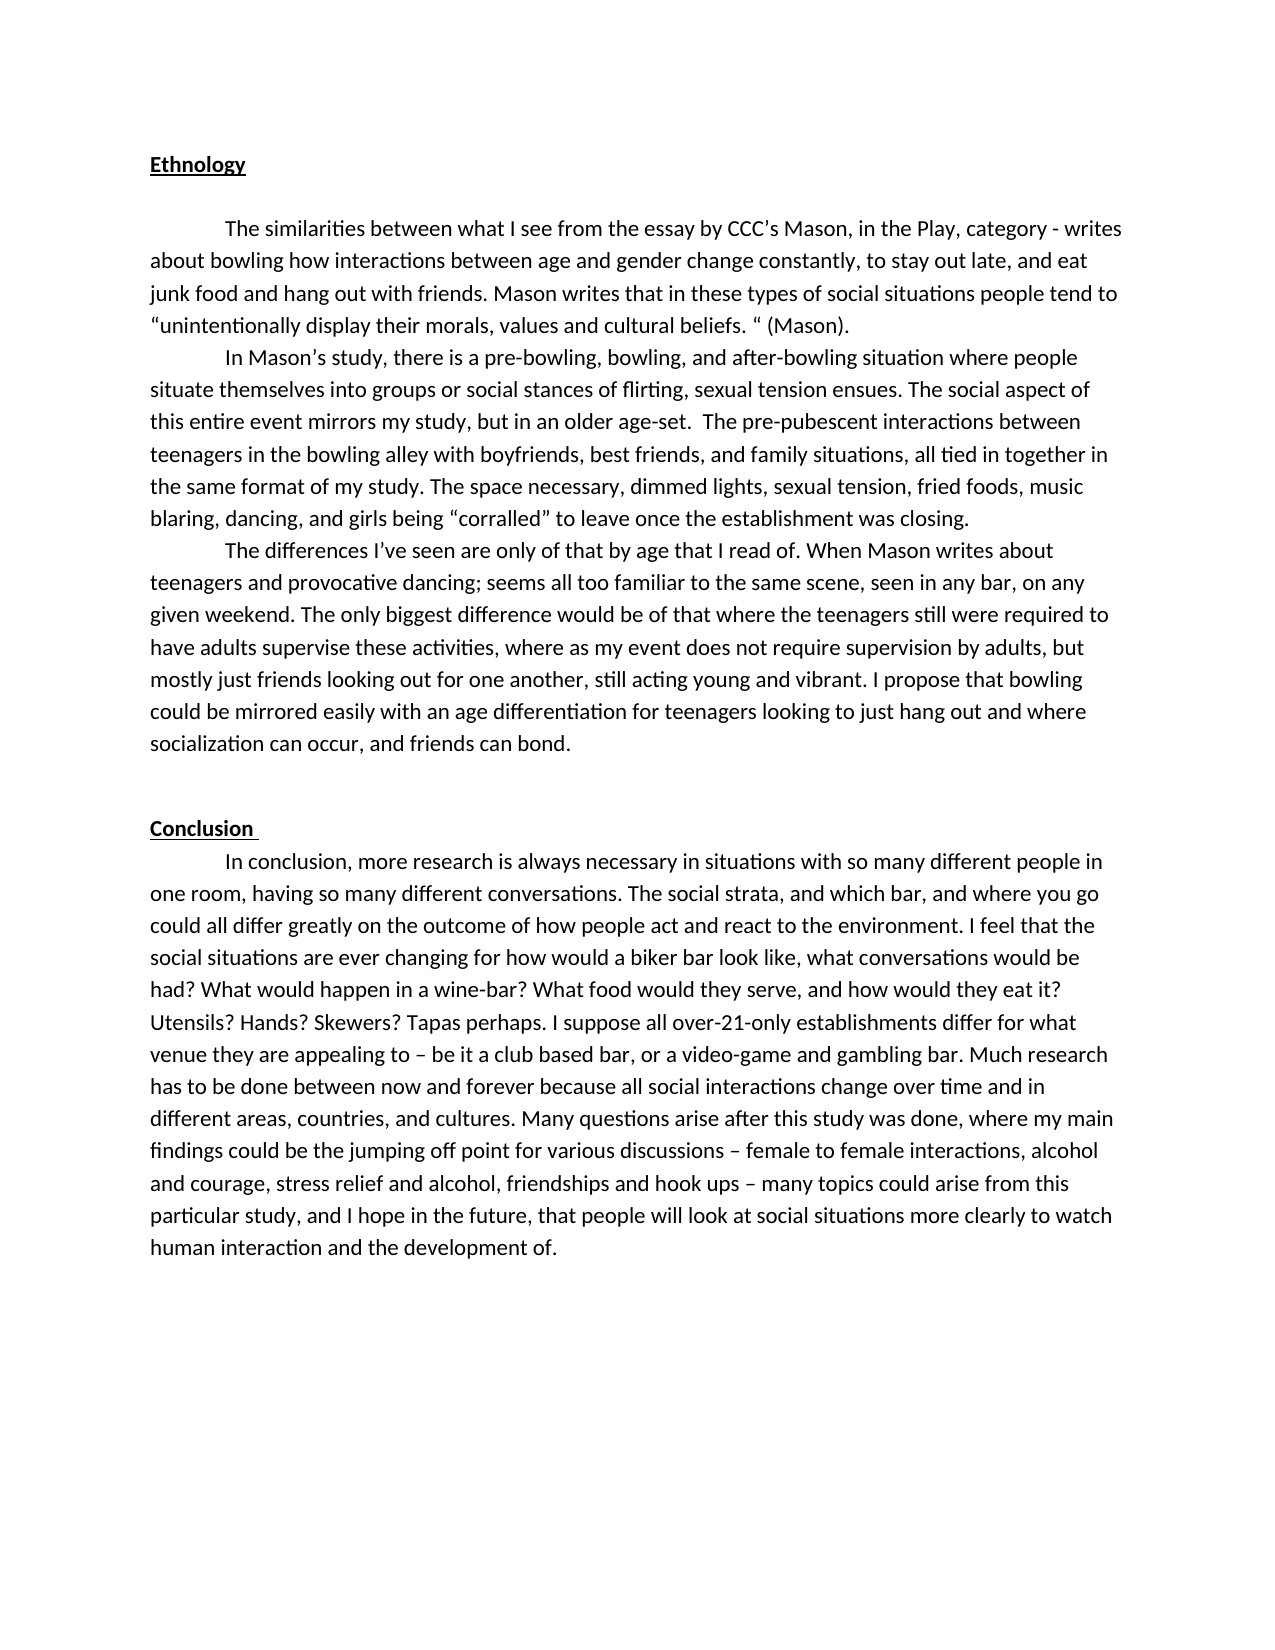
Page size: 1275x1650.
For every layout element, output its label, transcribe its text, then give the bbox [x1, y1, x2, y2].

text Conclusion In conclusion, more research is always necessary in situations with so many different people in one room, having so many different conversations. The social strata, and which bar, and where you go could all differ greatly on the outcome of how people act and react to the environment. I feel that the social situations are ever changing for how would a biker bar look like, what conversations would be had? What would happen in a wine-bar? What food would they serve, and how would they eat it? Utensils? Hands? Skewers? Tapas perhaps. I suppose all over-21-only establishments differ for what venue they are appealing to – be it a club based bar, or a video-game and gambling bar. Much research has to be done between now and forever because all social interactions change over time and in different areas, countries, and cultures. Many questions arise after this study was done, where my main findings could be the jumping off point for various discussions – female to female interactions, alcohol and courage, stress relief and alcohol, friendships and hook ups – many topics could arise from this particular study, and I hope in the future, that people will look at social situations more clearly to watch human interaction and the development of. [150, 814, 1125, 1261]
text Ethnology The similarities between what I see from the essay by CCC’s Mason, in the Play, category - writes about bowling how interactions between age and gender change constantly, to stay out late, and eat junk food and hang out with friends. Mason writes that in these types of social situations people tend to “unintentionally display their morals, values and cultural beliefs. “ (Mason). In Mason’s study, there is a pre-bowling, bowling, and after-bowling situation where people situate themselves into groups or social stances of flirting, sexual tension ensues. The social aspect of this entire event mirrors my study, but in an older age-set. The pre-pubescent interactions between teenagers in the bowling alley with boyfriends, best friends, and family situations, all tied in together in the same format of my study. The space necessary, dimmed lights, sexual tension, fried foods, music blaring, dancing, and girls being “corralled” to leave once the establishment was closing. The differences I’ve seen are only of that by age that I read of. When Mason writes about teenagers and provocative dancing; seems all too familiar to the same scene, seen in any bar, on any given weekend. The only biggest difference would be of that where the teenagers still were required to have adults supervise these activities, where as my event does not require supervision by adults, but mostly just friends looking out for one another, still acting young and vibrant. I propose that bowling could be mirrored easily with an age differentiation for teenagers looking to just hang out and where socialization can occur, and friends can bond. [150, 150, 1125, 789]
